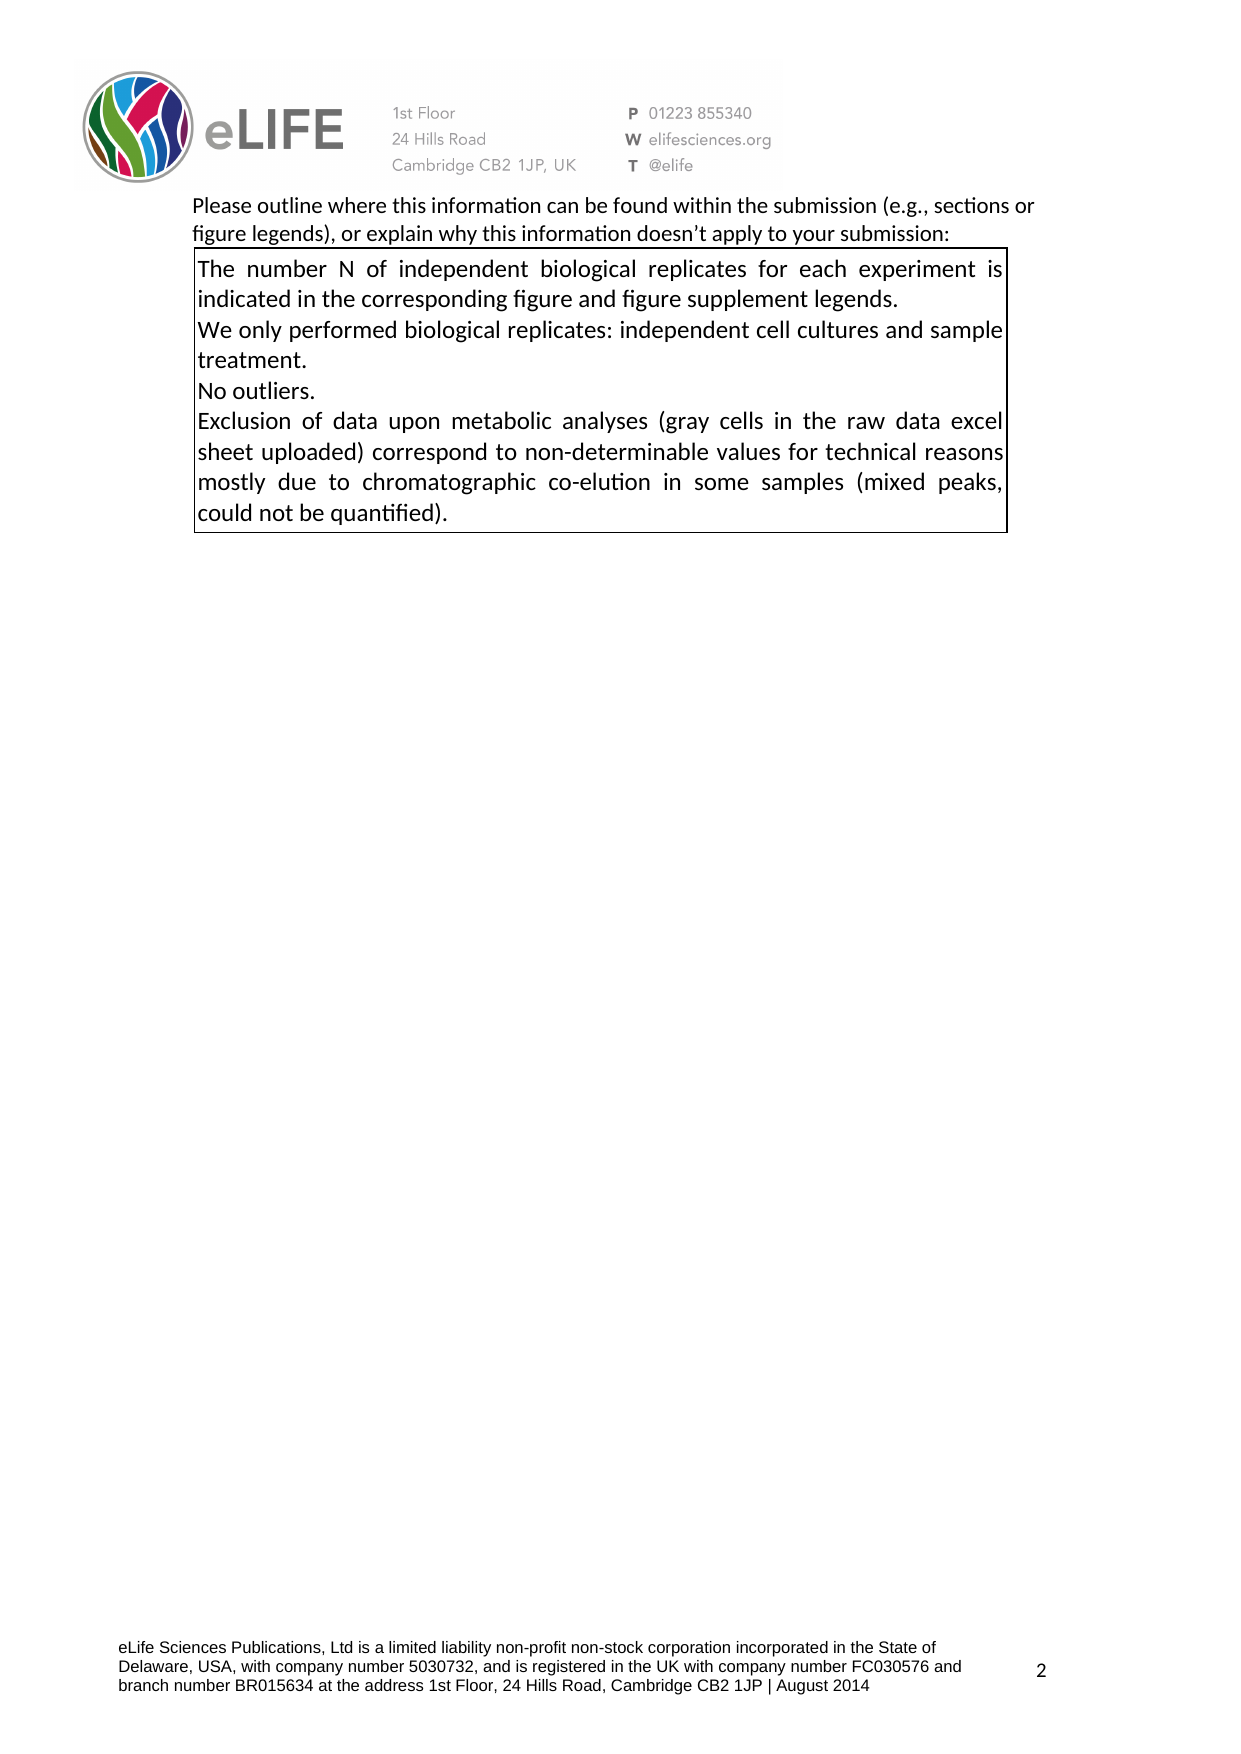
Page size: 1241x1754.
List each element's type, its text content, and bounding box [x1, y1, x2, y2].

text Exclusion of data upon metabolic analyses (gray cells in the raw data excel sheet uploaded) correspond to non-determinable values for technical reasons mostly due to chromatographic co-elution in some samples (mixed peaks, could not be quantified). [195, 405, 1006, 529]
text The number N of independent biological replicates for each experiment is indicated in the corresponding figure and figure supplement legends. [195, 251, 1006, 314]
text Please outline where this information can be found within the submission (e.g., sections or figure legends), or explain why this information doesn’t apply to your submission: [192, 191, 1053, 247]
picture [73, 59, 784, 191]
text We only performed biological replicates: independent cell cultures and sample treatment. [197, 314, 1004, 375]
text No outliers. [197, 375, 1004, 405]
